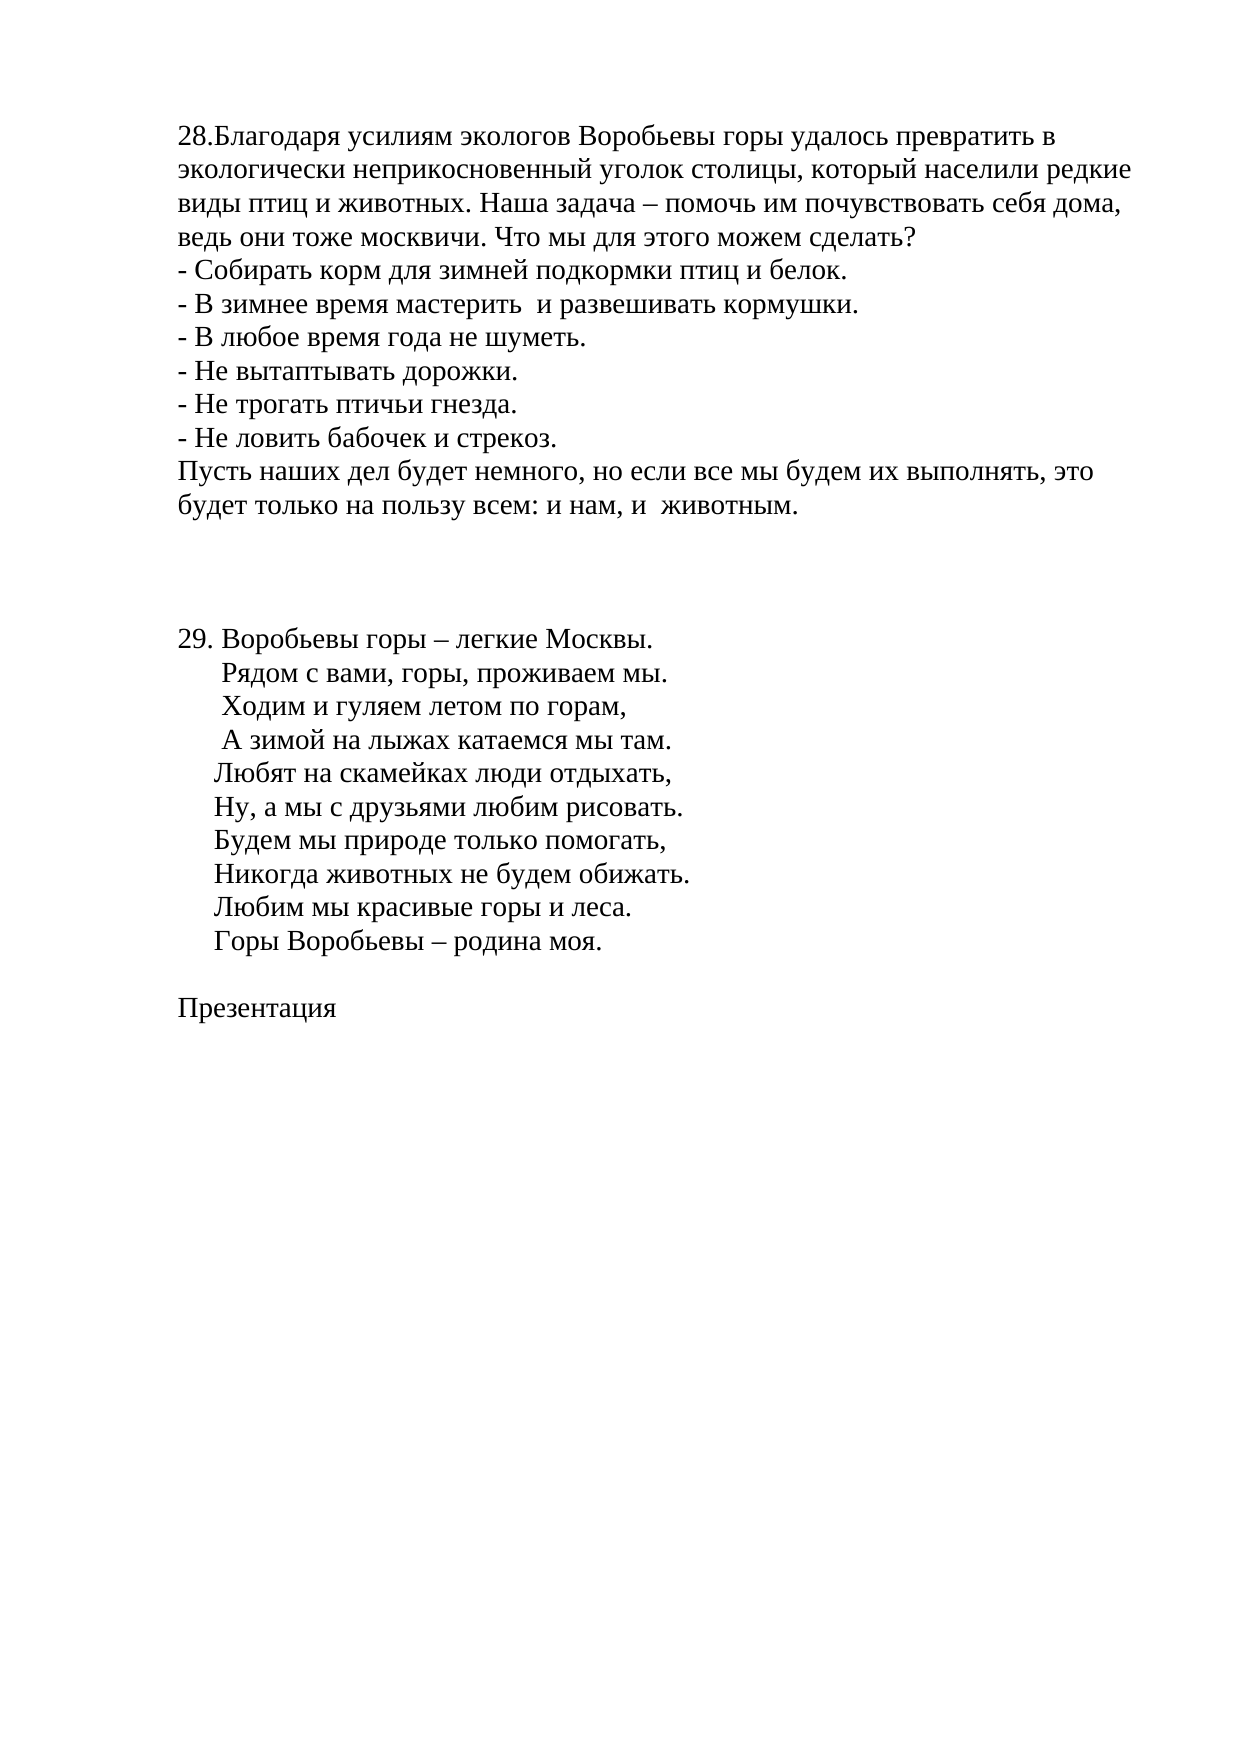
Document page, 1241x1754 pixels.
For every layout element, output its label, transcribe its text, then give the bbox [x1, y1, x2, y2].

text - Собирать корм для зимней подкормки птиц и белок. [177, 252, 1152, 286]
text 28.Благодаря усилиям экологов Воробьевы горы удалось превратить в экологически неприкосновенный уголок столицы, который населили редкие виды птиц и животных. Наша задача – помочь им почувствовать себя дома, ведь они тоже москвичи. Что мы для этого можем сделать? [177, 118, 1152, 252]
text Никогда животных не будем обижать. [177, 856, 1152, 889]
text Будем мы природе только помогать, [177, 822, 1152, 856]
text Рядом с вами, горы, проживаем мы. [177, 655, 1152, 688]
text Любят на скамейках люди отдыхать, [177, 755, 1152, 789]
text - В любое время года не шуметь. [177, 319, 1152, 353]
text 29. Воробьевы горы – легкие Москвы. [177, 621, 1152, 655]
text Пусть наших дел будет немного, но если все мы будем их выполнять, это будет только на пользу всем: и нам, и животным. [177, 453, 1152, 521]
text - В зимнее время мастерить и развешивать кормушки. [177, 286, 1152, 319]
text А зимой на лыжах катаемся мы там. [177, 722, 1152, 755]
text Любим мы красивые горы и леса. [177, 889, 1152, 923]
text - Не ловить бабочек и стрекоз. [177, 420, 1152, 453]
text Горы Воробьевы – родина моя. [177, 923, 1152, 957]
text Ходим и гуляем летом по горам, [177, 688, 1152, 722]
text - Не трогать птичьи гнезда. [177, 386, 1152, 420]
text - Не вытаптывать дорожки. [177, 353, 1152, 386]
text Презентация [177, 990, 1152, 1024]
text Ну, а мы с друзьями любим рисовать. [177, 789, 1152, 822]
